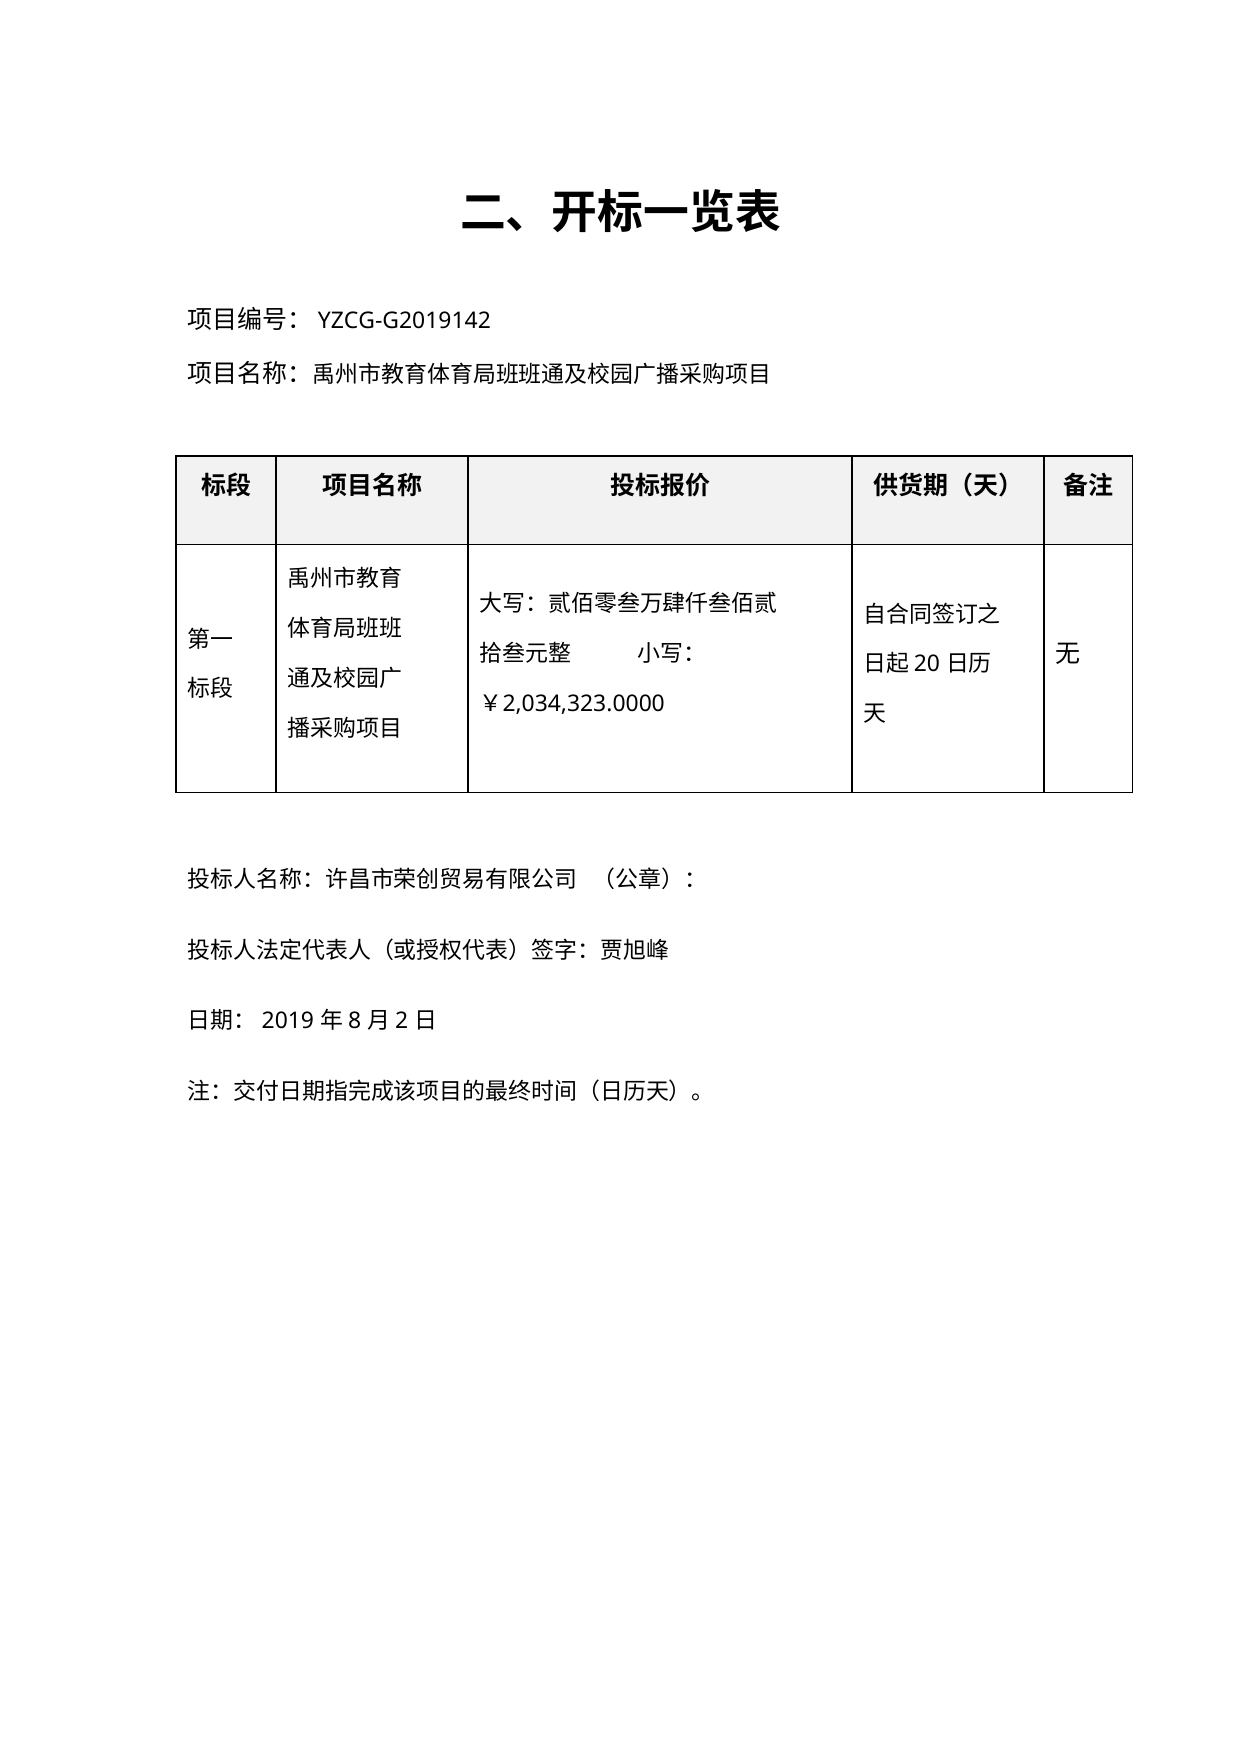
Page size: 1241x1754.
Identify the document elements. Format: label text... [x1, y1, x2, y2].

table_header 项目名称 [277, 457, 467, 544]
table_header 投标报价 [469, 457, 851, 544]
table_cell 自合同签订之 日起20 日历 天 [853, 545, 1043, 792]
table_cell 大写：贰佰零叁万肆仟叁佰贰 拾叁元整 小写：￥2,034,323.0000 [469, 545, 851, 792]
table_cell 禹州市教育 体育局班班 通及校园广 播采购项目 [277, 545, 467, 792]
text 日期： 2019 年 8 月 2 日 [187, 1002, 1053, 1036]
subtitle 二、开标一览表 [187, 175, 1053, 241]
table_cell 无 [1045, 545, 1132, 792]
table_header 供货期（天） [853, 457, 1043, 544]
table_cell 第一 标段 [177, 545, 275, 792]
table_header 标段 [177, 457, 275, 544]
text 投标人名称：许昌市荣创贸易有限公司 （公章）： [187, 861, 1053, 894]
text 项目编号： YZCG-G2019142 [187, 299, 1053, 336]
text 投标人法定代表人（或授权代表）签字：贾旭峰 [187, 932, 1053, 965]
text 注：交付日期指完成该项目的最终时间（日历天）。 [187, 1073, 1053, 1106]
text 项目名称：禹州市教育体育局班班通及校园广播采购项目 [187, 354, 1053, 390]
table_header 备注 [1045, 457, 1132, 544]
